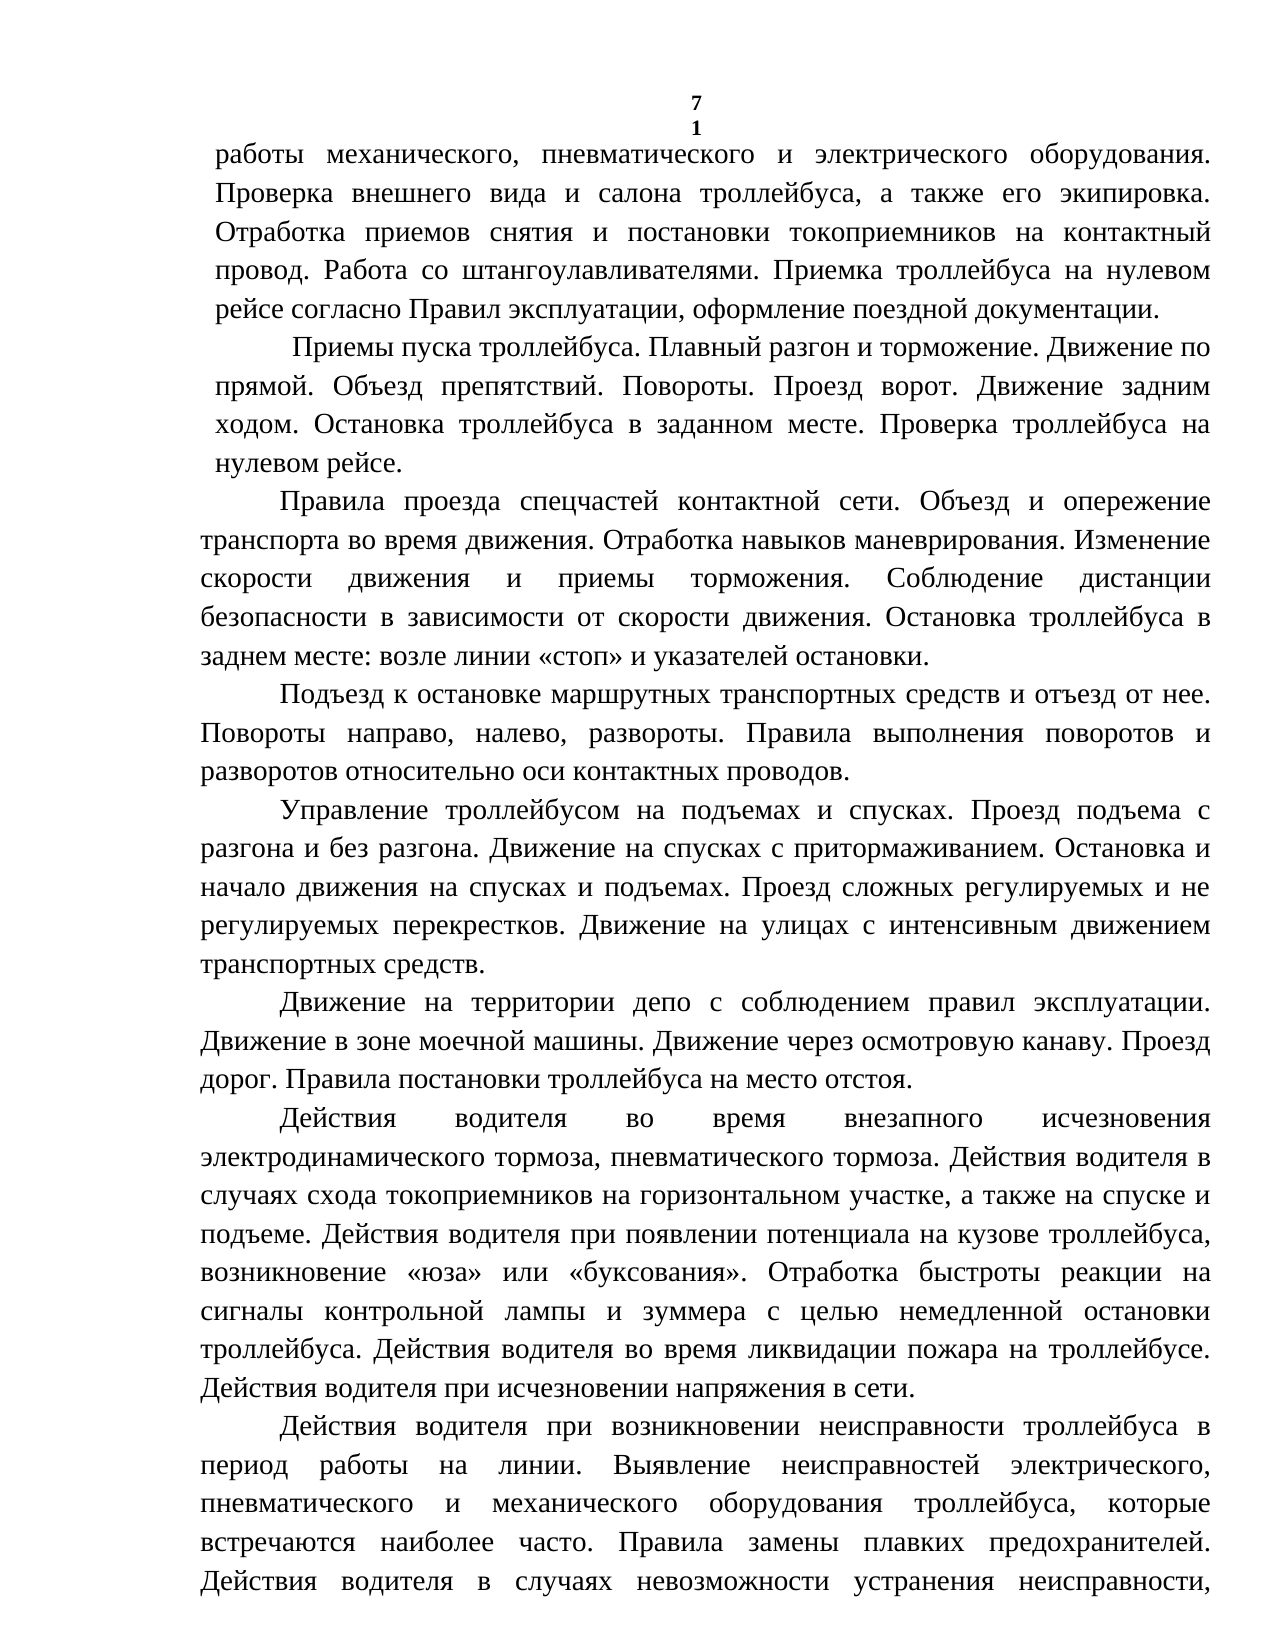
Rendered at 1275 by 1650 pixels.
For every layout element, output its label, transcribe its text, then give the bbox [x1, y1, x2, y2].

text Действия водителя во время внезапного исчезновения электродинамического тормоза, пневматического тормоза. Действия водителя в случаях схода токоприемников на горизонтальном участке, а также на спуске и подъеме. Действия водителя при появлении потенциала на кузове троллейбуса, возникновение «юза» или «буксования». Отработка быстроты реакции на сигналы контрольной лампы и зуммера с целью немедленной остановки троллейбуса. Действия водителя во время ликвидации пожара на троллейбусе. Действия водителя при исчезновении напряжения в сети. [200, 1100, 1212, 1403]
text Подъезд к остановке маршрутных транспортных средств и отъезд от нее. Повороты направо, налево, развороты. Правила выполнения поворотов и разворотов относительно оси контактных проводов. [200, 676, 1212, 787]
text Приемы пуска троллейбуса. Плавный разгон и торможение. Движение по прямой. Объезд препятствий. Повороты. Проезд ворот. Движение задним ходом. Остановка троллейбуса в заданном месте. Проверка троллейбуса на нулевом рейсе. [215, 329, 1212, 478]
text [215, 137, 1212, 324]
text Правила проезда спецчастей контактной сети. Объезд и опережение транспорта во время движения. Отработка навыков маневрирования. Изменение скорости движения и приемы торможения. Соблюдение дистанции безопасности в зависимости от скорости движения. Остановка троллейбуса в заднем месте: возле линии «стоп» и указателей остановки. [200, 483, 1212, 671]
text Движение на территории депо с соблюдением правил эксплуатации. Движение в зоне моечной машины. Движение через осмотровую канаву. Проезд дорог. Правила постановки троллейбуса на место отстоя. [200, 984, 1212, 1095]
text Управление троллейбусом на подъемах и спусках. Проезд подъема с разгона и без разгона. Движение на спусках с притормаживанием. Остановка и начало движения на спусках и подъемах. Проезд сложных регулируемых и не регулируемых перекрестков. Движение на улицах с интенсивным движением транспортных средств. [200, 792, 1212, 979]
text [200, 1408, 1212, 1596]
